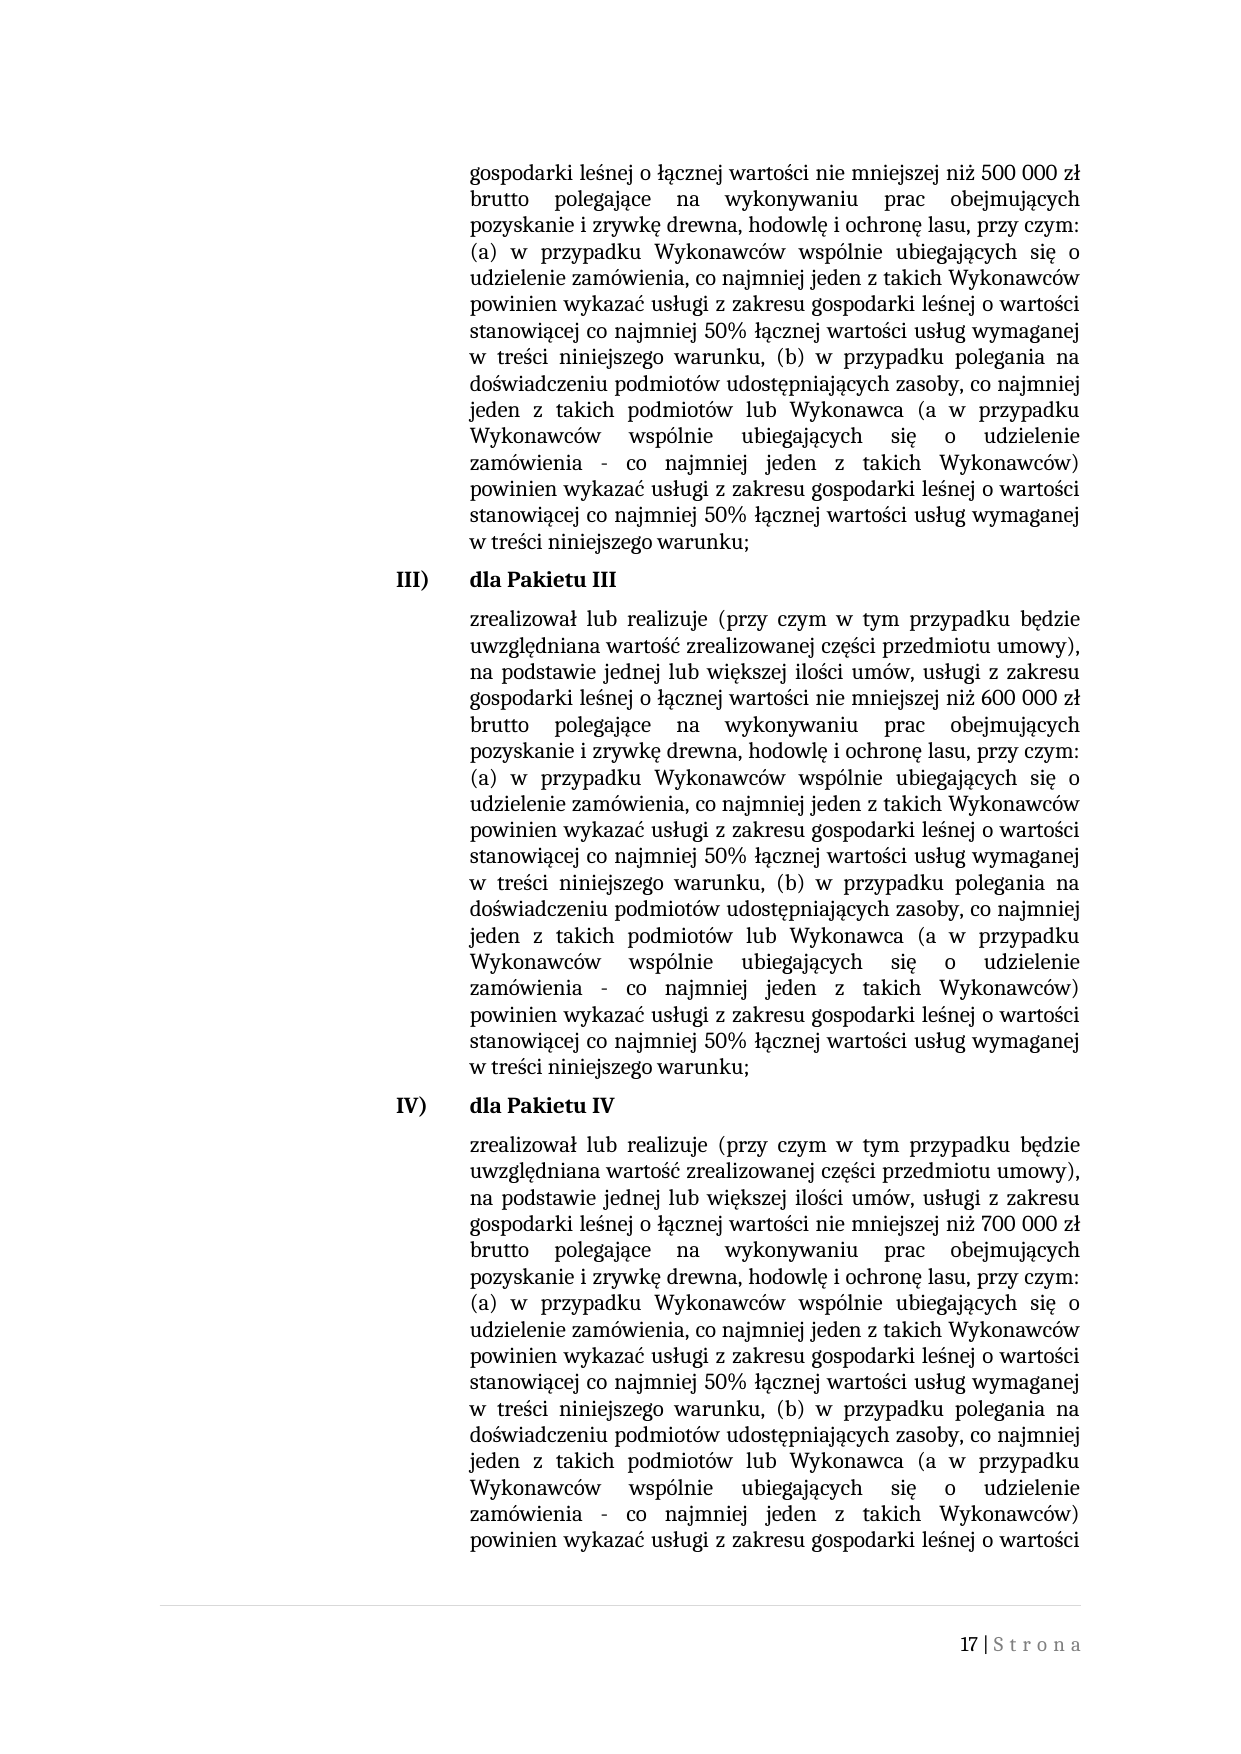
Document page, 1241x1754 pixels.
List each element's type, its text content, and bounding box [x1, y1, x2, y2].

text zrealizował lub realizuje (przy czym w tym przypadku będzie uwzględniana wartość zrealizowanej części przedmiotu umowy), na podstawie jednej lub większej ilości umów, usługi z zakresu gospodarki leśnej o łącznej wartości nie mniejszej niż 600 000 zł brutto polegające na wykonywaniu prac obejmujących pozyskanie i zrywkę drewna, hodowlę i ochronę lasu, przy czym: (a) w przypadku Wykonawców wspólnie ubiegających się o udzielenie zamówienia, co najmniej jeden z takich Wykonawców powinien wykazać usługi z zakresu gospodarki leśnej o wartości stanowiącej co najmniej 50% łącznej wartości usług wymaganej w treści niniejszego warunku, (b) w przypadku polegania na doświadczeniu podmiotów udostępniających zasoby, co najmniej jeden z takich podmiotów lub Wykonawca (a w przypadku Wykonawców wspólnie ubiegających się o udzielenie zamówienia - co najmniej jeden z takich Wykonawców) powinien wykazać usługi z zakresu gospodarki leśnej o wartości stanowiącej co najmniej 50% łącznej wartości usług wymaganej w treści niniejszego warunku; [469, 606, 1081, 1081]
text III) dla Pakietu III [396, 567, 1081, 594]
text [469, 159, 1081, 555]
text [469, 1132, 1081, 1553]
text IV) dla Pakietu IV [396, 1093, 1081, 1119]
